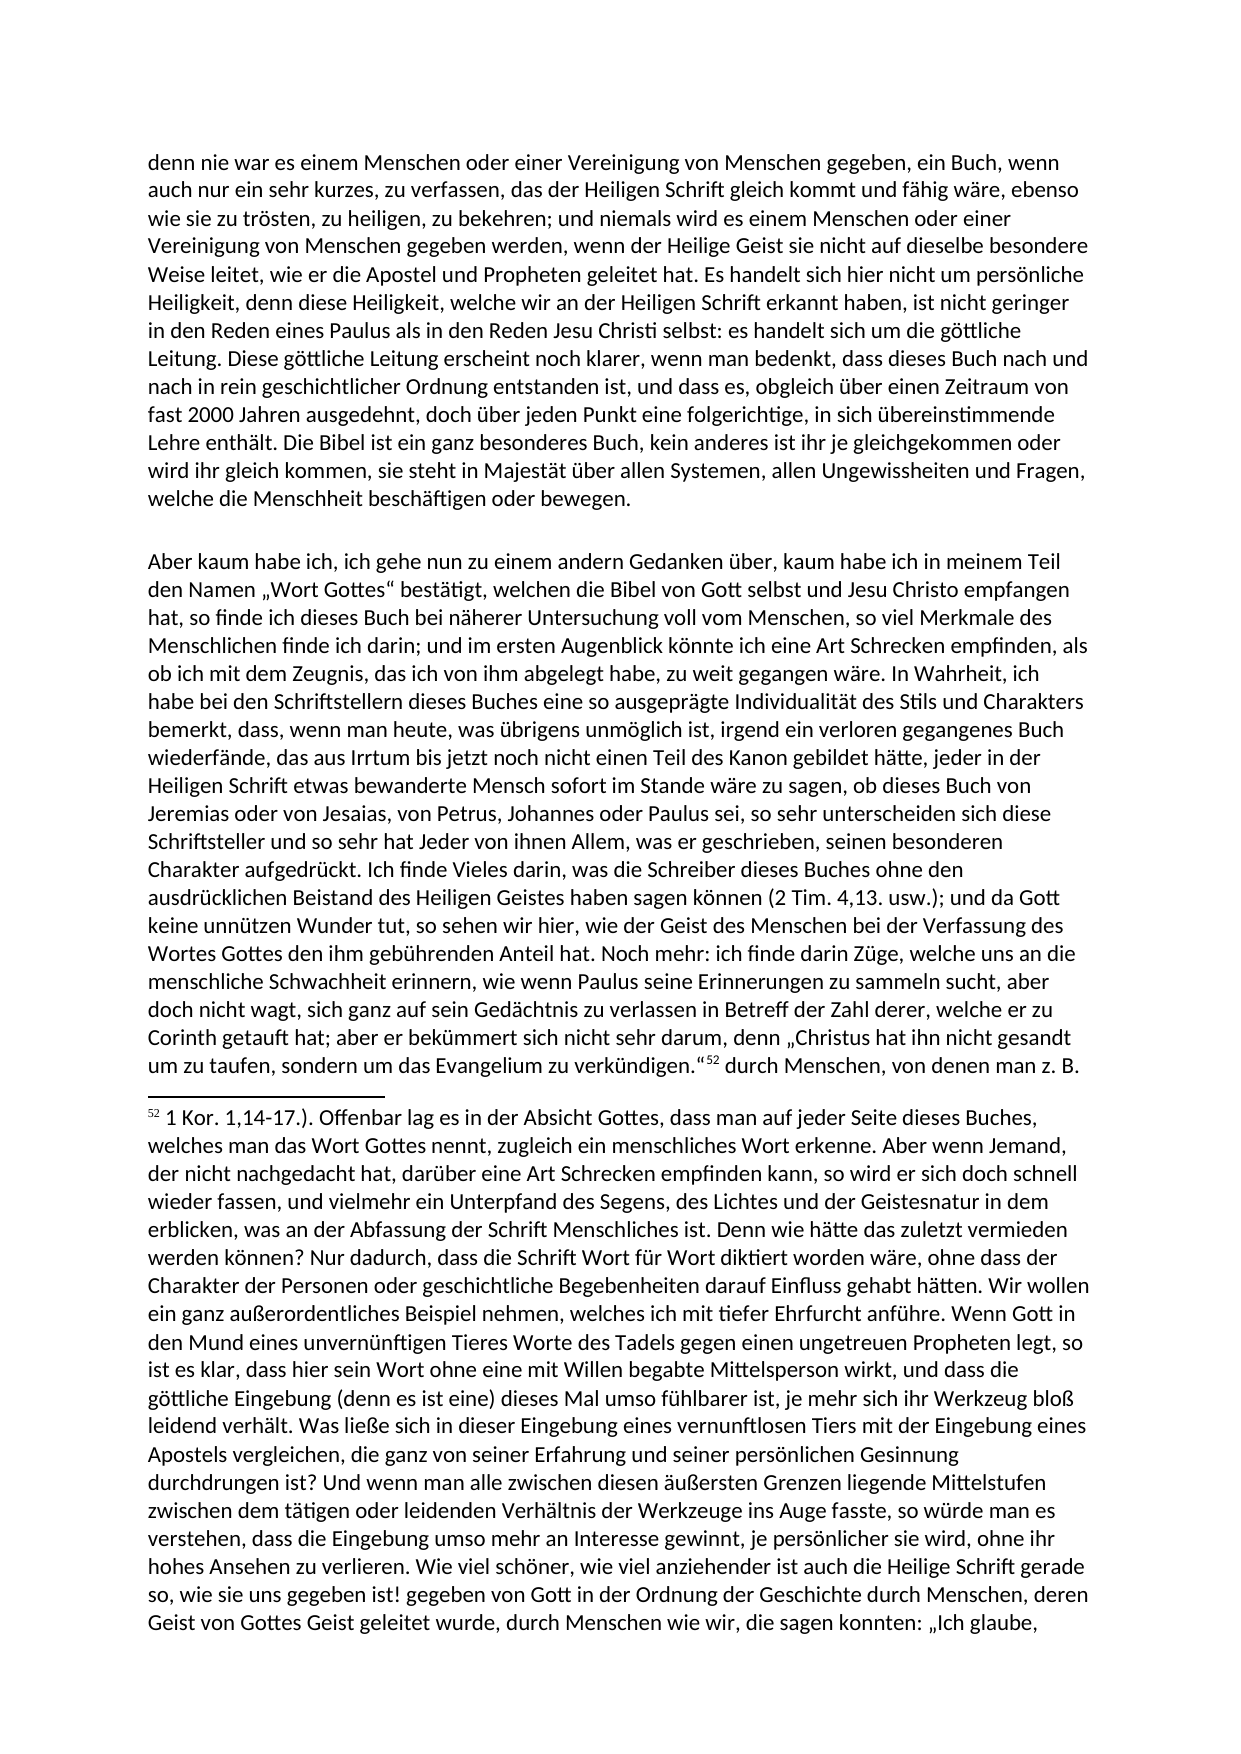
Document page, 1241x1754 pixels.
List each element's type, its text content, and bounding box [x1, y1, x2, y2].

text Aber kaum habe ich, ich gehe nun zu einem andern Gedanken über, kaum habe ich in meinem Teil den Namen „Wort Gottes“ bestätigt, welchen die Bibel von Gott selbst und Jesu Christo empfangen hat, so finde ich dieses Buch bei näherer Untersuchung voll vom Menschen, so viel Merkmale des Menschlichen finde ich darin; und im ersten Augenblick könnte ich eine Art Schrecken empfinden, als ob ich mit dem Zeugnis, das ich von ihm abgelegt habe, zu weit gegangen wäre. In Wahrheit, ich habe bei den Schriftstellern dieses Buches eine so ausgeprägte Individualität des Stils und Charakters bemerkt, dass, wenn man heute, was übrigens unmöglich ist, irgend ein verloren gegangenes Buch wiederfände, das aus Irrtum bis jetzt noch nicht einen Teil des Kanon gebildet hätte, jeder in der Heiligen Schrift etwas bewanderte Mensch sofort im Stande wäre zu sagen, ob dieses Buch von Jeremias oder von Jesaias, von Petrus, Johannes oder Paulus sei, so sehr unterscheiden sich diese Schriftsteller und so sehr hat Jeder von ihnen Allem, was er geschrieben, seinen besonderen Charakter aufgedrückt. Ich finde Vieles darin, was die Schreiber dieses Buches ohne den ausdrücklichen Beistand des Heiligen Geistes haben sagen können (2 Tim. 4,13. usw.); und da Gott keine unnützen Wunder tut, so sehen wir hier, wie der Geist des Menschen bei der Verfassung des Wortes Gottes den ihm gebührenden Anteil hat. Noch mehr: ich finde darin Züge, welche uns an die menschliche Schwachheit erinnern, wie wenn Paulus seine Erinnerungen zu sammeln sucht, aber doch nicht wagt, sich ganz auf sein Gedächtnis zu verlassen in Betreff der Zahl derer, welche er zu Corinth getauft hat; aber er bekümmert sich nicht sehr darum, denn „Christus hat ihn nicht gesandt um zu taufen, sondern um das Evangelium zu verkündigen.“ durch Menschen, von denen man z. B. sagen konnte: „Elias war ein Mensch, gleichwie wir, und er betete ein Gebet, dass es nicht regnen sollte; und es regnete nicht auf Erden drei Jahre und sechs Monate.“ [148, 547, 1093, 1079]
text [148, 148, 1093, 512]
